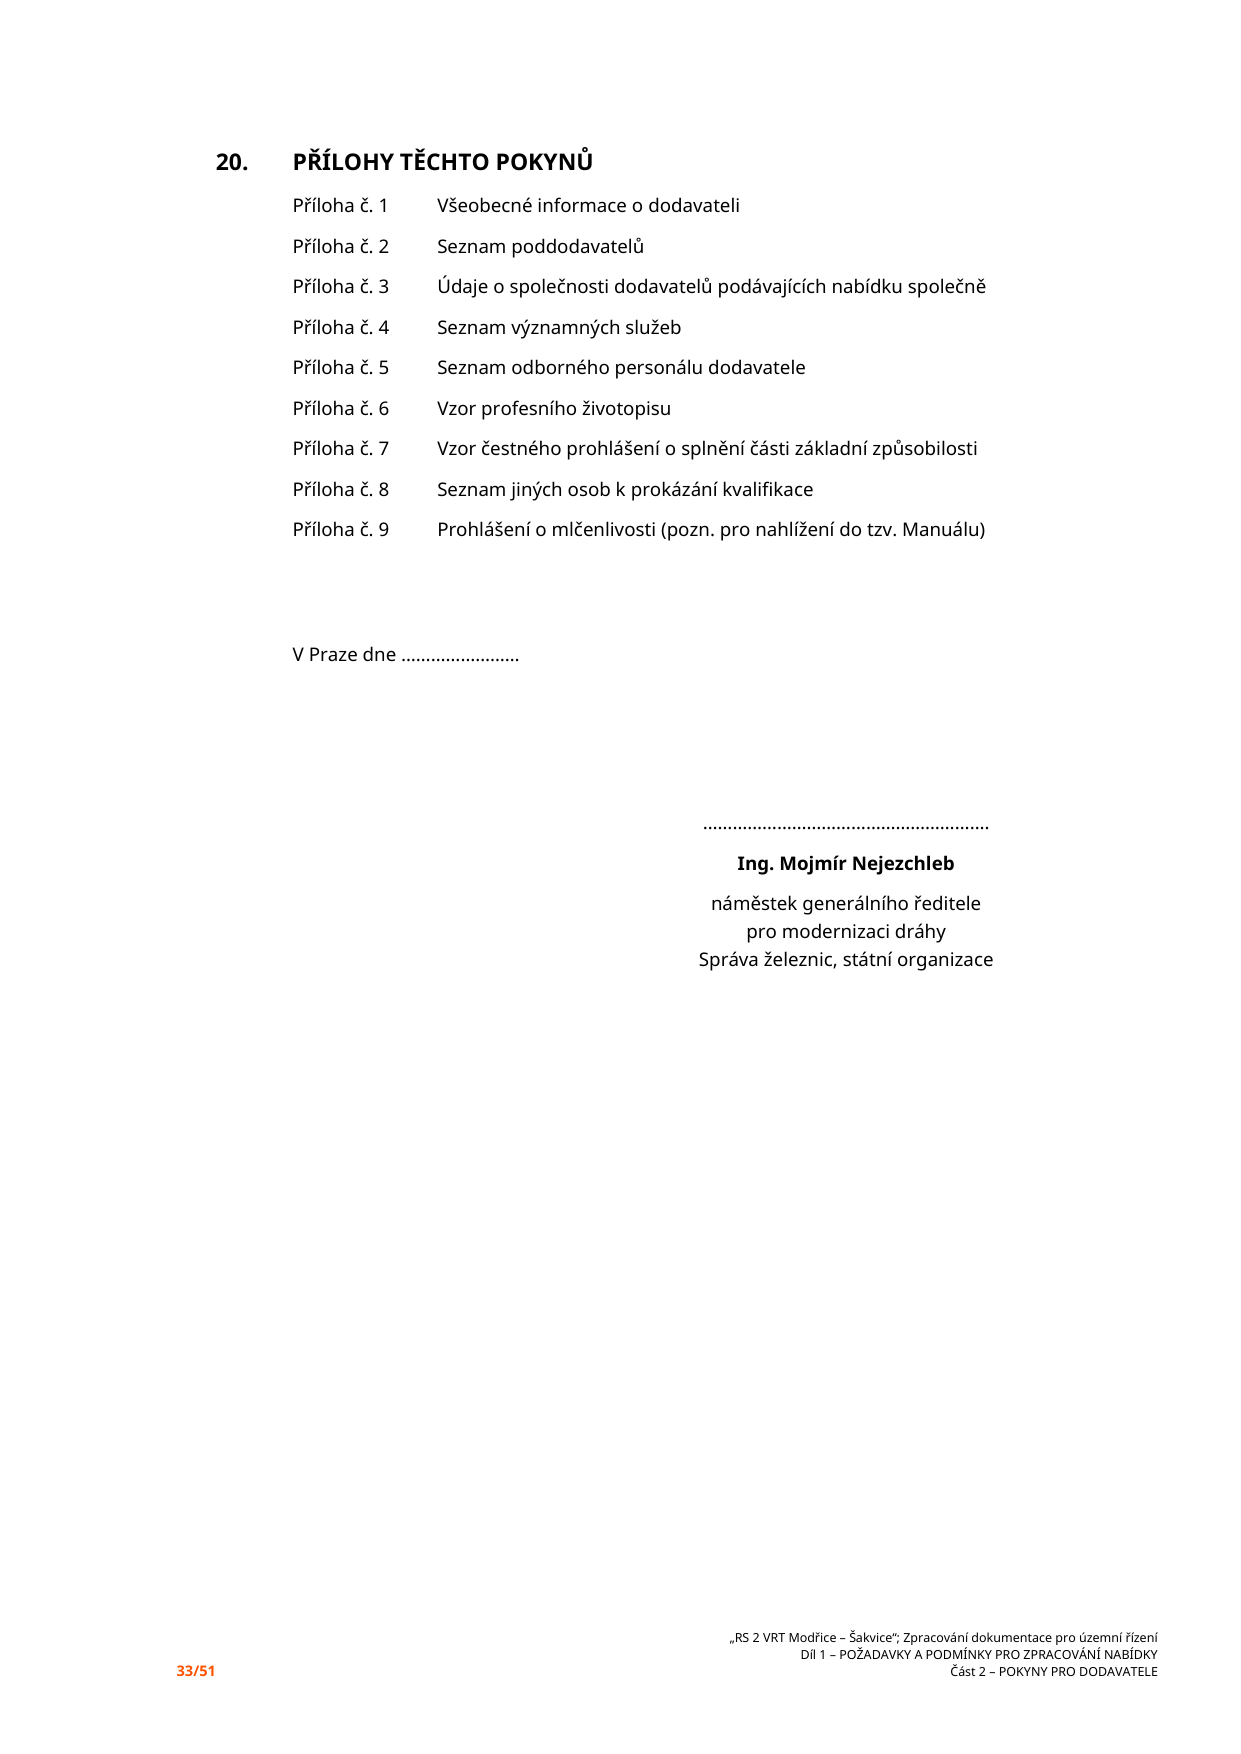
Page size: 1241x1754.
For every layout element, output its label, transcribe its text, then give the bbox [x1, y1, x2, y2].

text náměstek generálního ředitele [570, 890, 1122, 916]
text Správa železnic, státní organizace [570, 946, 1122, 972]
text Příloha č. 1 Všeobecné informace o dodavateli [292, 192, 1122, 218]
text pro modernizaci dráhy [570, 918, 1122, 944]
text Ing. Mojmír Nejezchleb [570, 850, 1122, 875]
text Příloha č. 9 Prohlášení o mlčenlivosti (pozn. pro nahlížení do tzv. Manuálu) [292, 517, 1122, 542]
text Příloha č. 5 Seznam odborného personálu dodavatele [292, 354, 1122, 380]
text Příloha č. 2 Seznam poddodavatelů [292, 233, 1122, 258]
text Příloha č. 3 Údaje o společnosti dodavatelů podávajících nabídku společně [292, 273, 1122, 299]
text PŘÍLOHY TĚCHTO POKYNŮ [216, 146, 1122, 177]
text V Praze dne …………………… [292, 641, 1122, 667]
text Příloha č. 7 Vzor čestného prohlášení o splnění části základní způsobilosti [292, 436, 1122, 461]
text Příloha č. 4 Seznam významných služeb [292, 314, 1122, 339]
text Příloha č. 8 Seznam jiných osob k prokázání kvalifikace [292, 476, 1122, 502]
text …………………………………………………. [570, 809, 1122, 835]
text Příloha č. 6 Vzor profesního životopisu [292, 395, 1122, 421]
